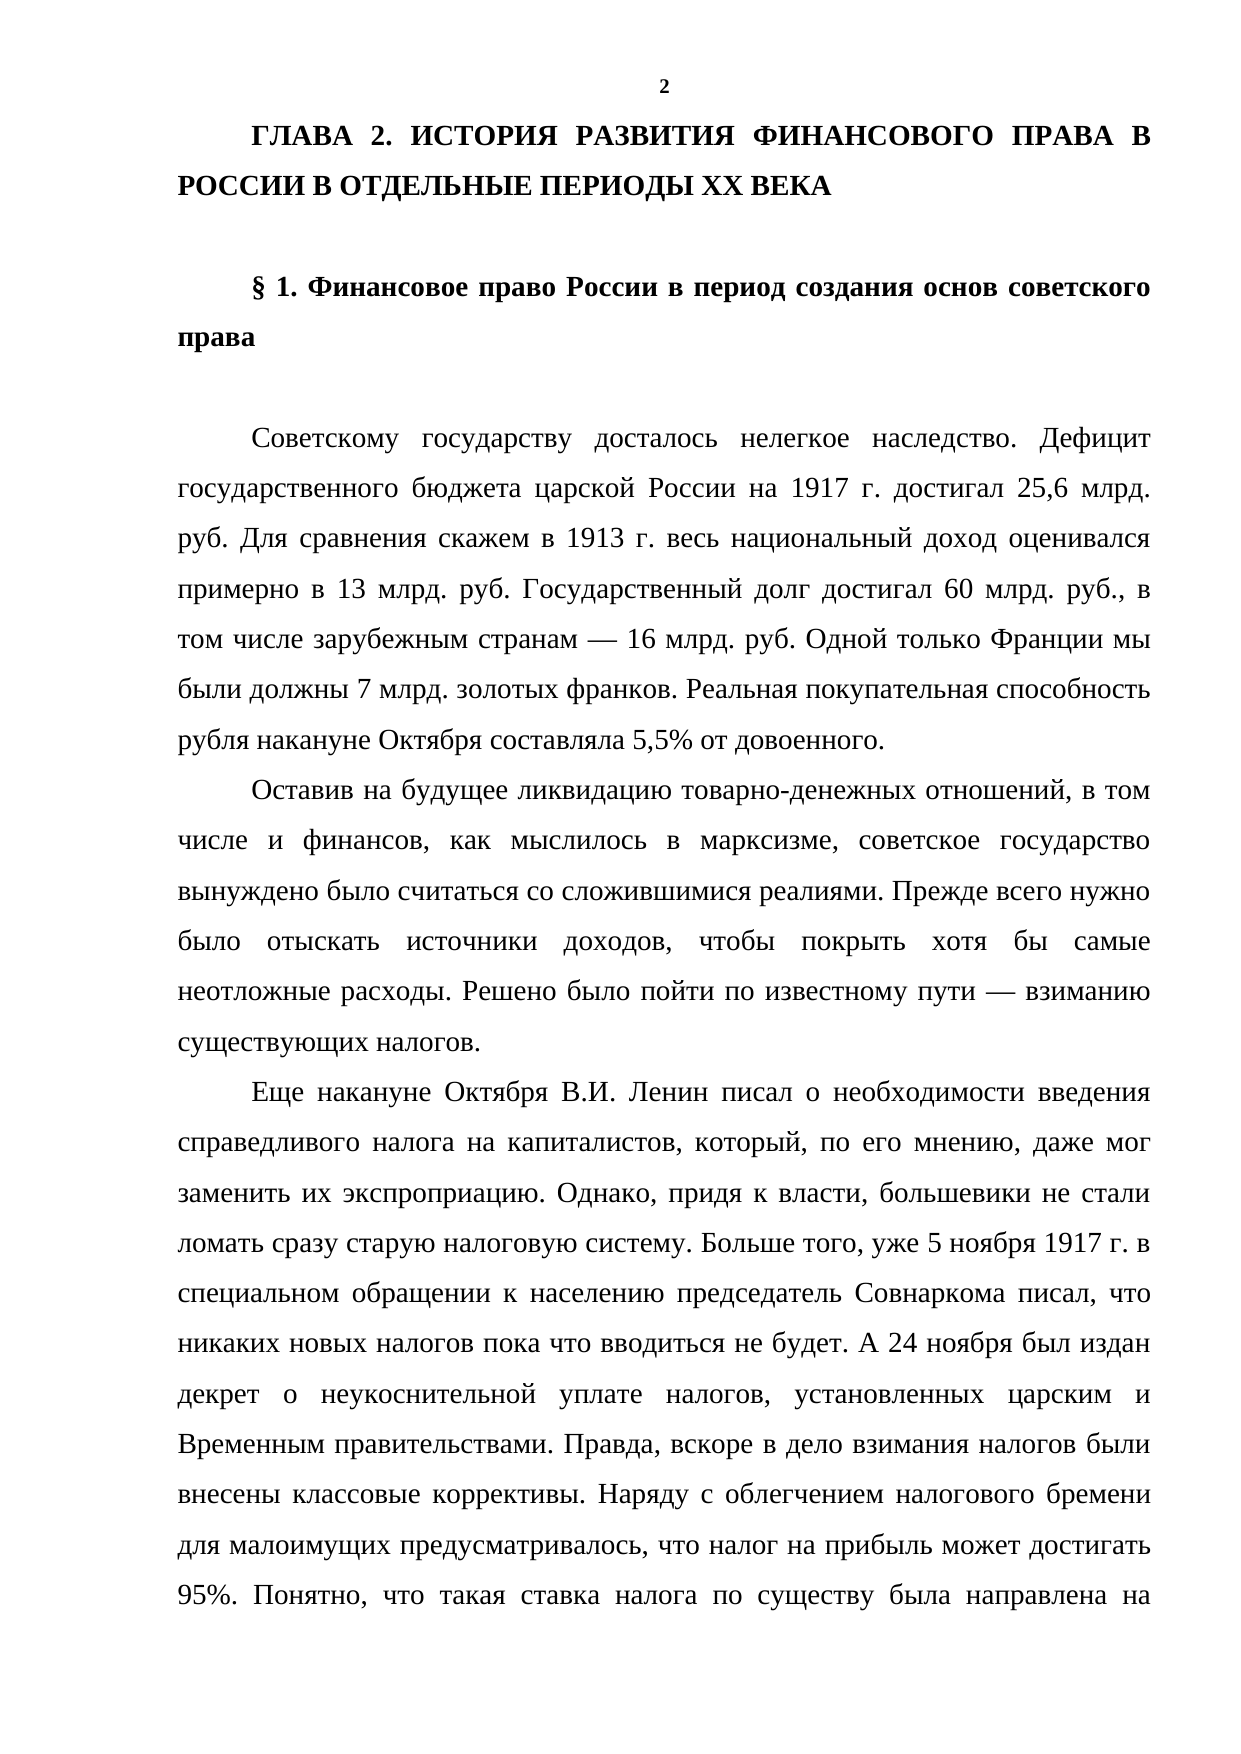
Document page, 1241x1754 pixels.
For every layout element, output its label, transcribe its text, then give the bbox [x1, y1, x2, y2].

text ГЛАВА 2. ИСТОРИЯ РАЗВИТИЯ ФИНАНСОВОГО ПРАВА В РОССИИ В ОТДЕЛЬНЫЕ ПЕРИОДЫ XX ВЕКА [177, 118, 1152, 202]
text § 1. Финансовое право России в период создания основ советского права [177, 269, 1152, 353]
text Оставив на будущее ликвидацию товарно-денежных отношений, в том числе и финансов, как мыслилось в марксизме, советское государство вынуждено было считаться со сложившимися реалиями. Прежде всего нужно было отыскать источники доходов, чтобы покрыть хотя бы самые неотложные расходы. Решено было пойти по известному пути — взиманию существующих налогов. [177, 772, 1152, 1057]
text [177, 1074, 1152, 1611]
text Советскому государству досталось нелегкое наследство. Дефицит государственного бюджета царской России на 1917 г. достигал 25,6 млрд. руб. Для сравнения скажем в 1913 г. весь национальный доход оценивался примерно в 13 млрд. руб. Государственный долг достигал 60 млрд. руб., в том числе зарубежным странам — 16 млрд. руб. Одной только Франции мы были должны 7 млрд. золотых франков. Реальная покупательная способность рубля накануне Октября составляла 5,5% от довоенного. [177, 420, 1152, 755]
